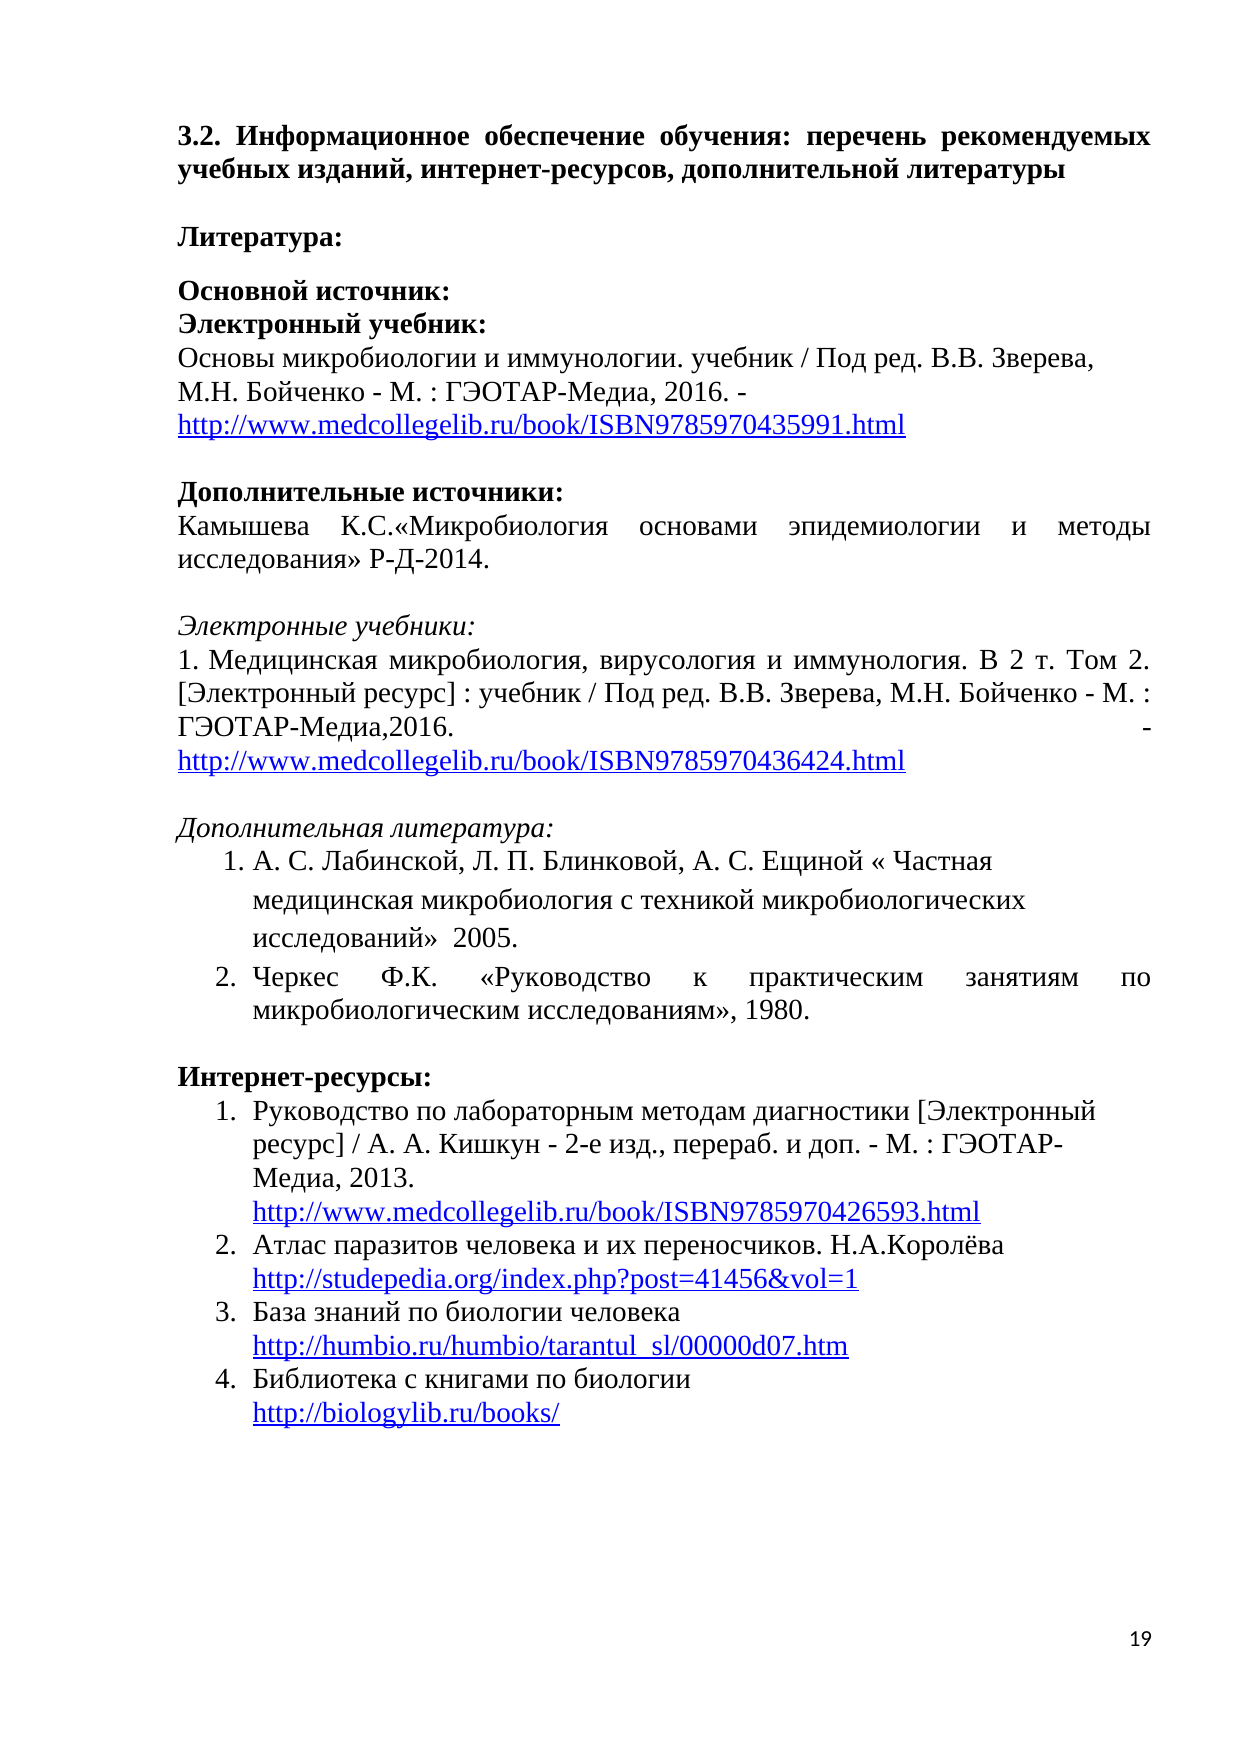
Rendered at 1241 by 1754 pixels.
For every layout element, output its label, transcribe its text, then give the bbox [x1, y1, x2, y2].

list http://biologylib.ru/books/ [252, 1395, 1152, 1428]
list http://humbio.ru/humbio/tarantul_sl/00000d07.htm [252, 1328, 1152, 1361]
text Интернет-ресурсы: [177, 1059, 1152, 1093]
text Дополнительная литература: [177, 810, 1152, 843]
text Основы микробиологии и иммунологии. учебник / Под ред. В.В. Зверева, М.Н. Бойченко - М. : ГЭОТАР-Медиа, 2016. - http://www.medcollegelib.ru/book/ISBN9785970435991.html [177, 340, 1152, 441]
text 1. Медицинская микробиология, вирусология и иммунология. В 2 т. Том 2. [Электронный ресурс] : учебник / Под ред. В.В. Зверева, М.Н. Бойченко - М. : ГЭОТАР-Медиа,2016. - http://www.medcollegelib.ru/book/ISBN9785970436424.html [177, 642, 1152, 776]
text Литература: [177, 219, 1152, 252]
text Дополнительные источники: [177, 474, 1152, 508]
text Основной источник: [177, 273, 1152, 307]
list Черкес Ф.К. «Руководство к практическим занятиям по микробиологическим исследованиям», 1980. [215, 959, 1152, 1026]
text Камышева К.С.«Микробиология основами эпидемиологии и методы исследования» Р-Д-2014. [177, 508, 1152, 575]
list База знаний по биологии человека [215, 1294, 1152, 1328]
text Электронный учебник: [177, 307, 1152, 340]
list http://studepedia.org/index.php?post=41456&vol=1 [252, 1261, 1152, 1294]
list Руководство по лабораторным методам диагностики [Электронный ресурс] / А. А. Кишкун - 2-е изд., перераб. и доп. - М. : ГЭОТАР-Медиа, 2013. [215, 1093, 1152, 1194]
list Библиотека с книгами по биологии [215, 1361, 1152, 1395]
text http://www.medcollegelib.ru/book/ISBN9785970426593.html [252, 1194, 1152, 1227]
text 3.2. Информационное обеспечение обучения: перечень рекомендуемых учебных изданий, интернет-ресурсов, дополнительной литературы [177, 118, 1152, 185]
list А. С. Лабинской, Л. П. Блинковой, А. С. Ещиной « Частная медицинская микробиология с техникой микробиологических исследований» 2005. [223, 843, 1152, 954]
list Атлас паразитов человека и их переносчиков. Н.А.Королёва [215, 1227, 1152, 1261]
text Электронные учебники: [177, 608, 1152, 642]
